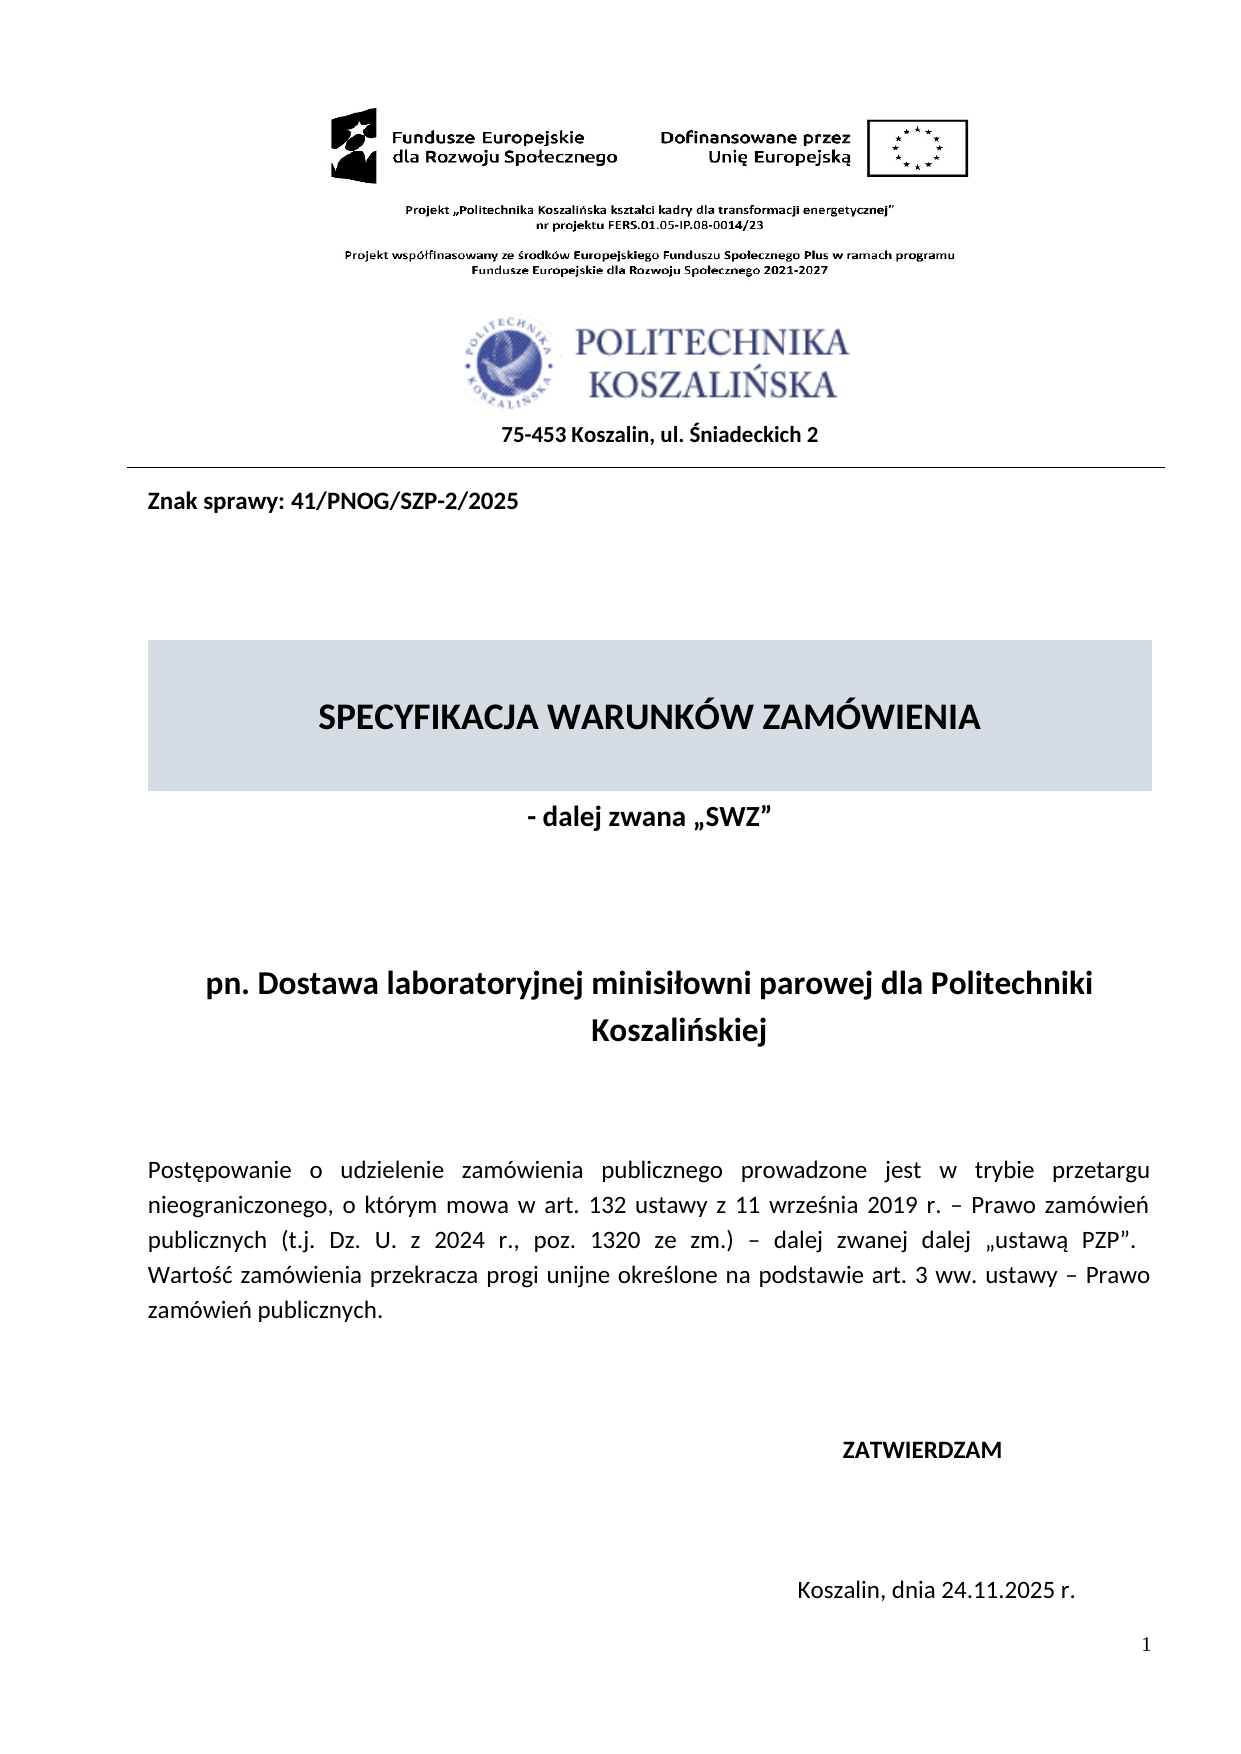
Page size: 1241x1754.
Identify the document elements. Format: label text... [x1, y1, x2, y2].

picture [172, 88, 1127, 307]
text Koszalin, dnia 24.11.2025 r. [797, 1574, 1152, 1604]
text 75-453 Koszalin, ul. Śniadeckich 2 [148, 420, 1152, 448]
text Postępowanie o udzielenie zamówienia publicznego prowadzone jest w trybie przetargu nieograniczonego, o którym mowa w art. 132 ustawy z 11 września 2019 r. – Prawo zamówień publicznych (t.j. Dz. U. z 2024 r., poz. 1320 ze zm.) – dalej zwanej dalej „ustawą PZP”. Wartość zamówienia przekracza progi unijne określone na podstawie art. 3 ww. ustawy – Prawo zamówień publicznych. [148, 1154, 1152, 1324]
text SPECYFIKACJA WARUNKÓW ZAMÓWIENIA [148, 693, 1152, 739]
text ZATWIERDZAM [797, 1434, 1152, 1464]
text - dalej zwana „SWZ” [148, 798, 1152, 834]
picture [443, 309, 857, 418]
text pn. Dostawa laboratoryjnej minisiłowni parowej dla Politechniki Koszalińskiej [148, 962, 1152, 1049]
subtitle Znak sprawy: 41/PNOG/SZP-2/2025 [148, 485, 1152, 515]
